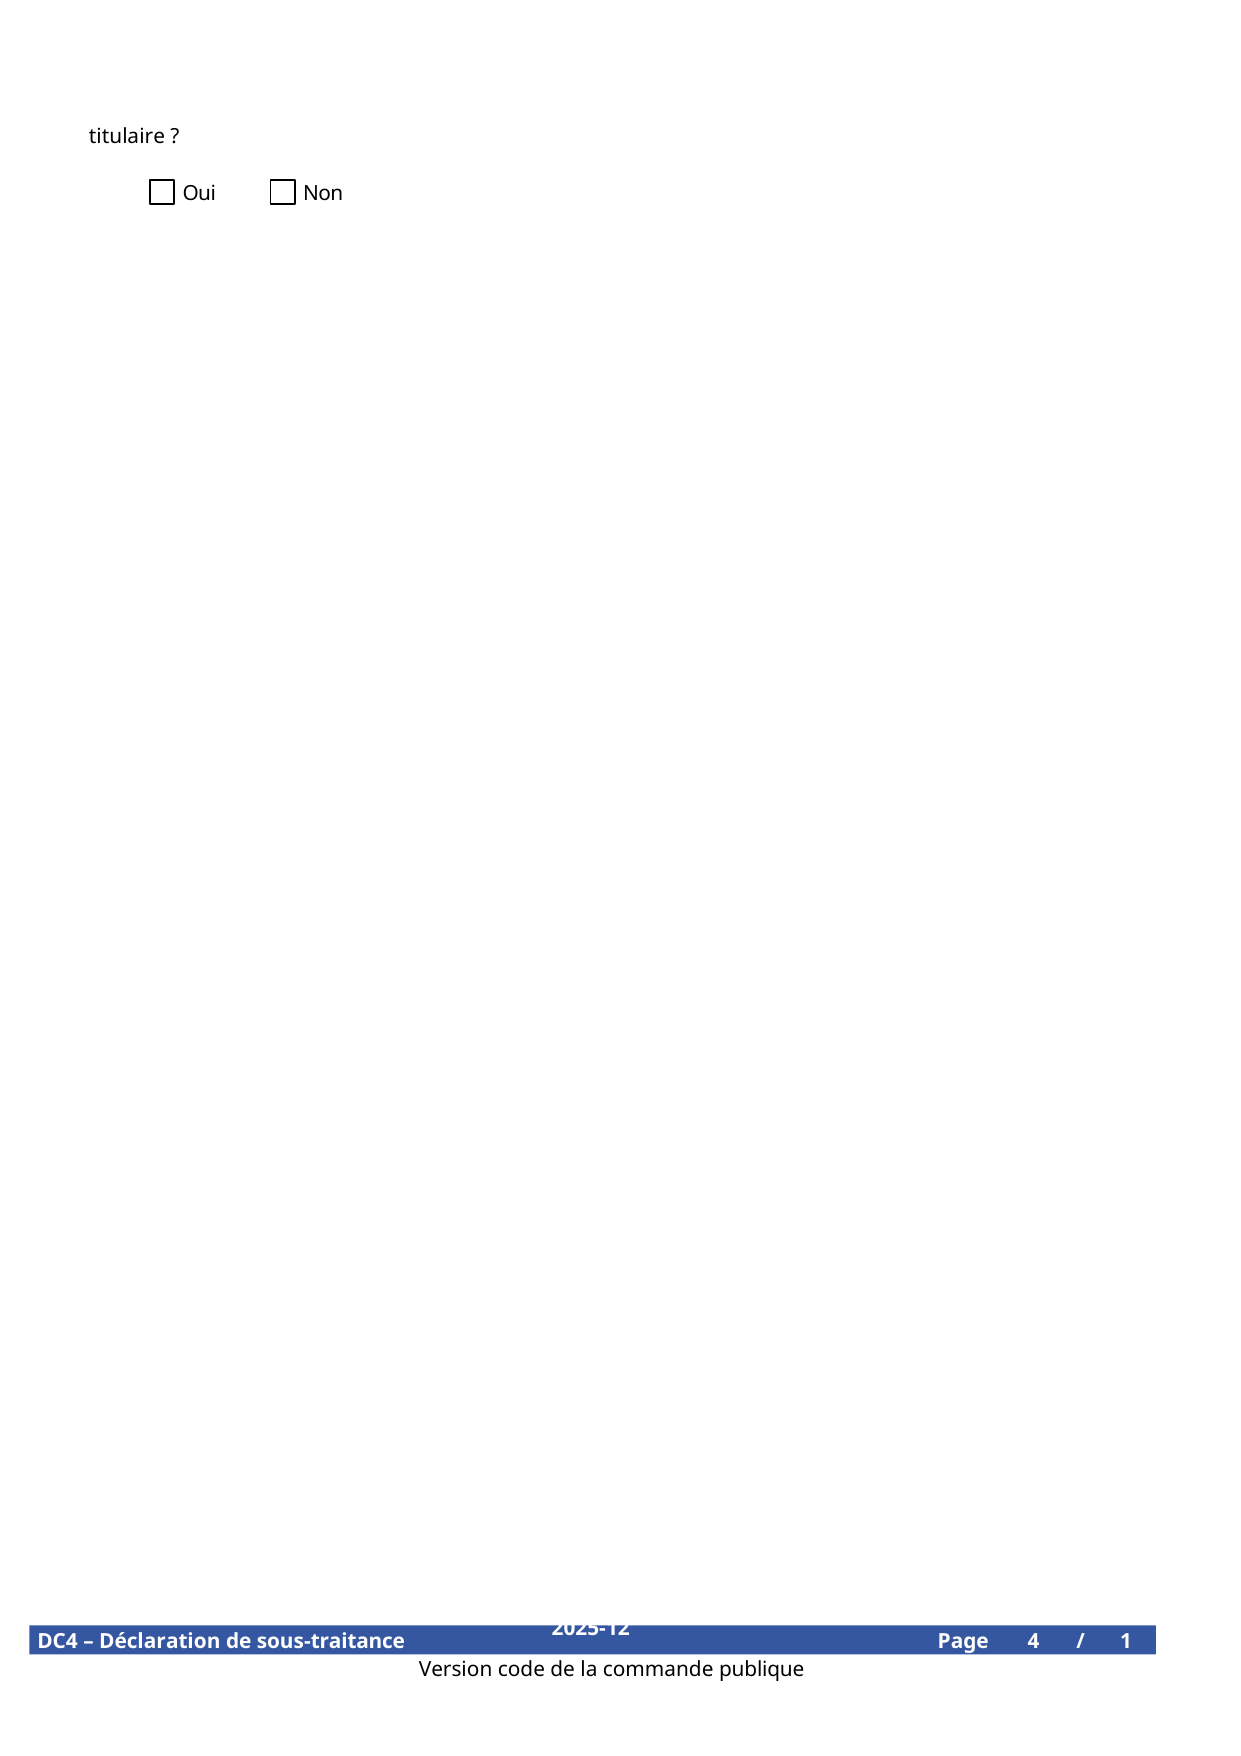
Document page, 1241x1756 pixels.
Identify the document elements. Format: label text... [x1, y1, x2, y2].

text Oui Non [182, 178, 1226, 206]
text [89, 121, 1152, 149]
